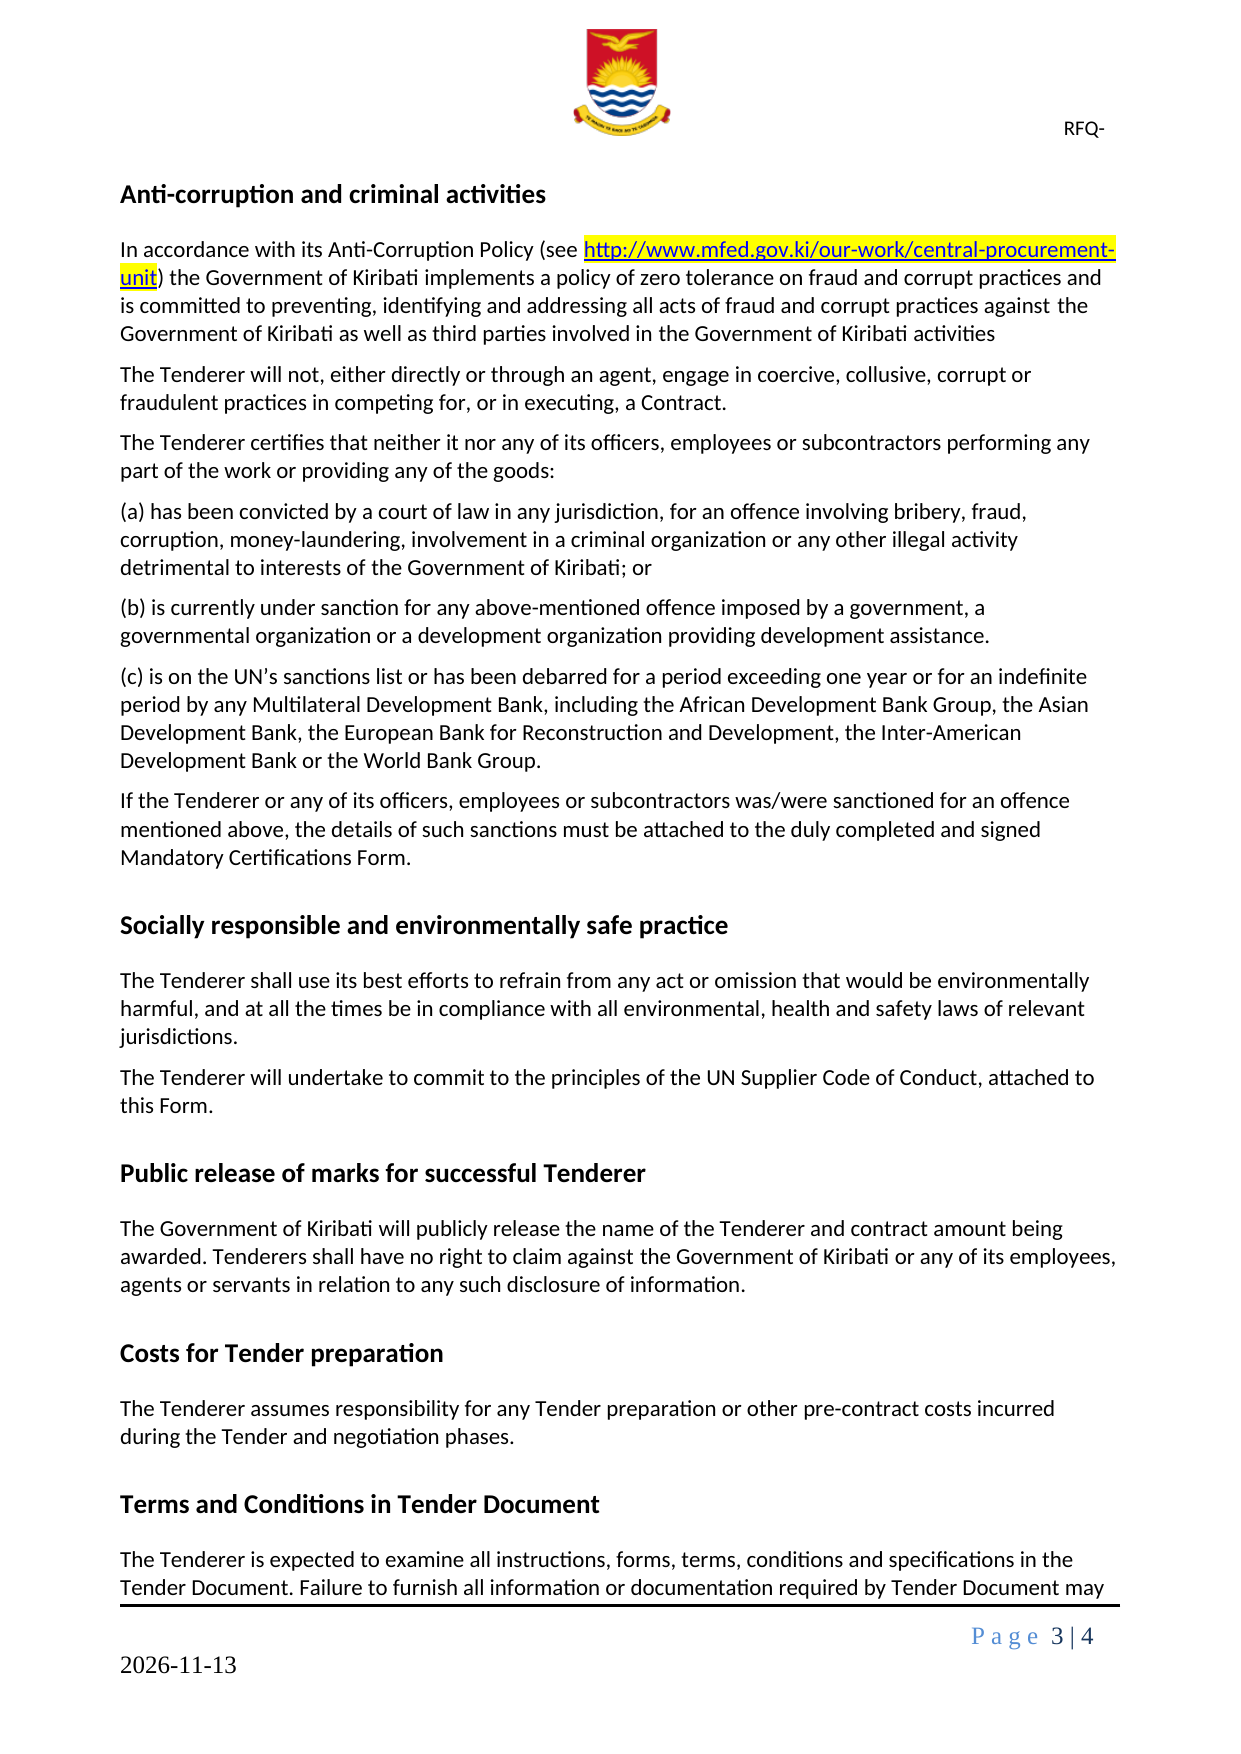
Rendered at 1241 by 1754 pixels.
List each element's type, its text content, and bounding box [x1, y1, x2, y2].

text The Government of Kiribati will publicly release the name of the Tenderer and contract amount being awarded. Tenderers shall have no right to claim against the Government of Kiribati or any of its employees, agents or servants in relation to any such disclosure of information. [120, 1214, 1120, 1298]
subtitle Costs for Tender preparation [120, 1336, 1120, 1369]
text The Tenderer will undertake to commit to the principles of the UN Supplier Code of Conduct, attached to this Form. [120, 1063, 1120, 1119]
subtitle Socially responsible and environmentally safe practice [120, 908, 1120, 941]
subtitle Public release of marks for successful Tenderer [120, 1156, 1120, 1189]
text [120, 1546, 1120, 1604]
picture [573, 29, 671, 136]
text (a) has been convicted by a court of law in any jurisdiction, for an offence involving bribery, fraud, corruption, money-laundering, involvement in a criminal organization or any other illegal activity detrimental to interests of the Government of Kiribati; or [120, 497, 1120, 581]
text The Tenderer assumes responsibility for any Tender preparation or other pre-contract costs incurred during the Tender and negotiation phases. [120, 1394, 1120, 1450]
subtitle Terms and Conditions in Tender Document [120, 1487, 1120, 1521]
text The Tenderer will not, either directly or through an agent, engage in coercive, collusive, corrupt or fraudulent practices in competing for, or in executing, a Contract. [120, 360, 1120, 416]
text The Tenderer certifies that neither it nor any of its officers, employees or subcontractors performing any part of the work or providing any of the goods: [120, 428, 1120, 484]
text In accordance with its Anti-Corruption Policy (see http://www.mfed.gov.ki/our-work/central-procurement-unit) the Government of Kiribati implements a policy of zero tolerance on fraud and corrupt practices and is committed to preventing, identifying and addressing all acts of fraud and corrupt practices against the Government of Kiribati as well as third parties involved in the Government of Kiribati activities [120, 235, 1120, 347]
text (b) is currently under sanction for any above-mentioned offence imposed by a government, a governmental organization or a development organization providing development assistance. [120, 593, 1120, 649]
text If the Tenderer or any of its officers, employees or subcontractors was/were sanctioned for an offence mentioned above, the details of such sanctions must be attached to the duly completed and signed Mandatory Certifications Form. [120, 787, 1120, 871]
subtitle Anti-corruption and criminal activities [120, 177, 1120, 210]
text The Tenderer shall use its best efforts to refrain from any act or omission that would be environmentally harmful, and at all the times be in compliance with all environmental, health and safety laws of relevant jurisdictions. [120, 966, 1120, 1050]
text (c) is on the UN’s sanctions list or has been debarred for a period exceeding one year or for an indefinite period by any Multilateral Development Bank, including the African Development Bank Group, the Asian Development Bank, the European Bank for Reconstruction and Development, the Inter-American Development Bank or the World Bank Group. [120, 662, 1120, 774]
